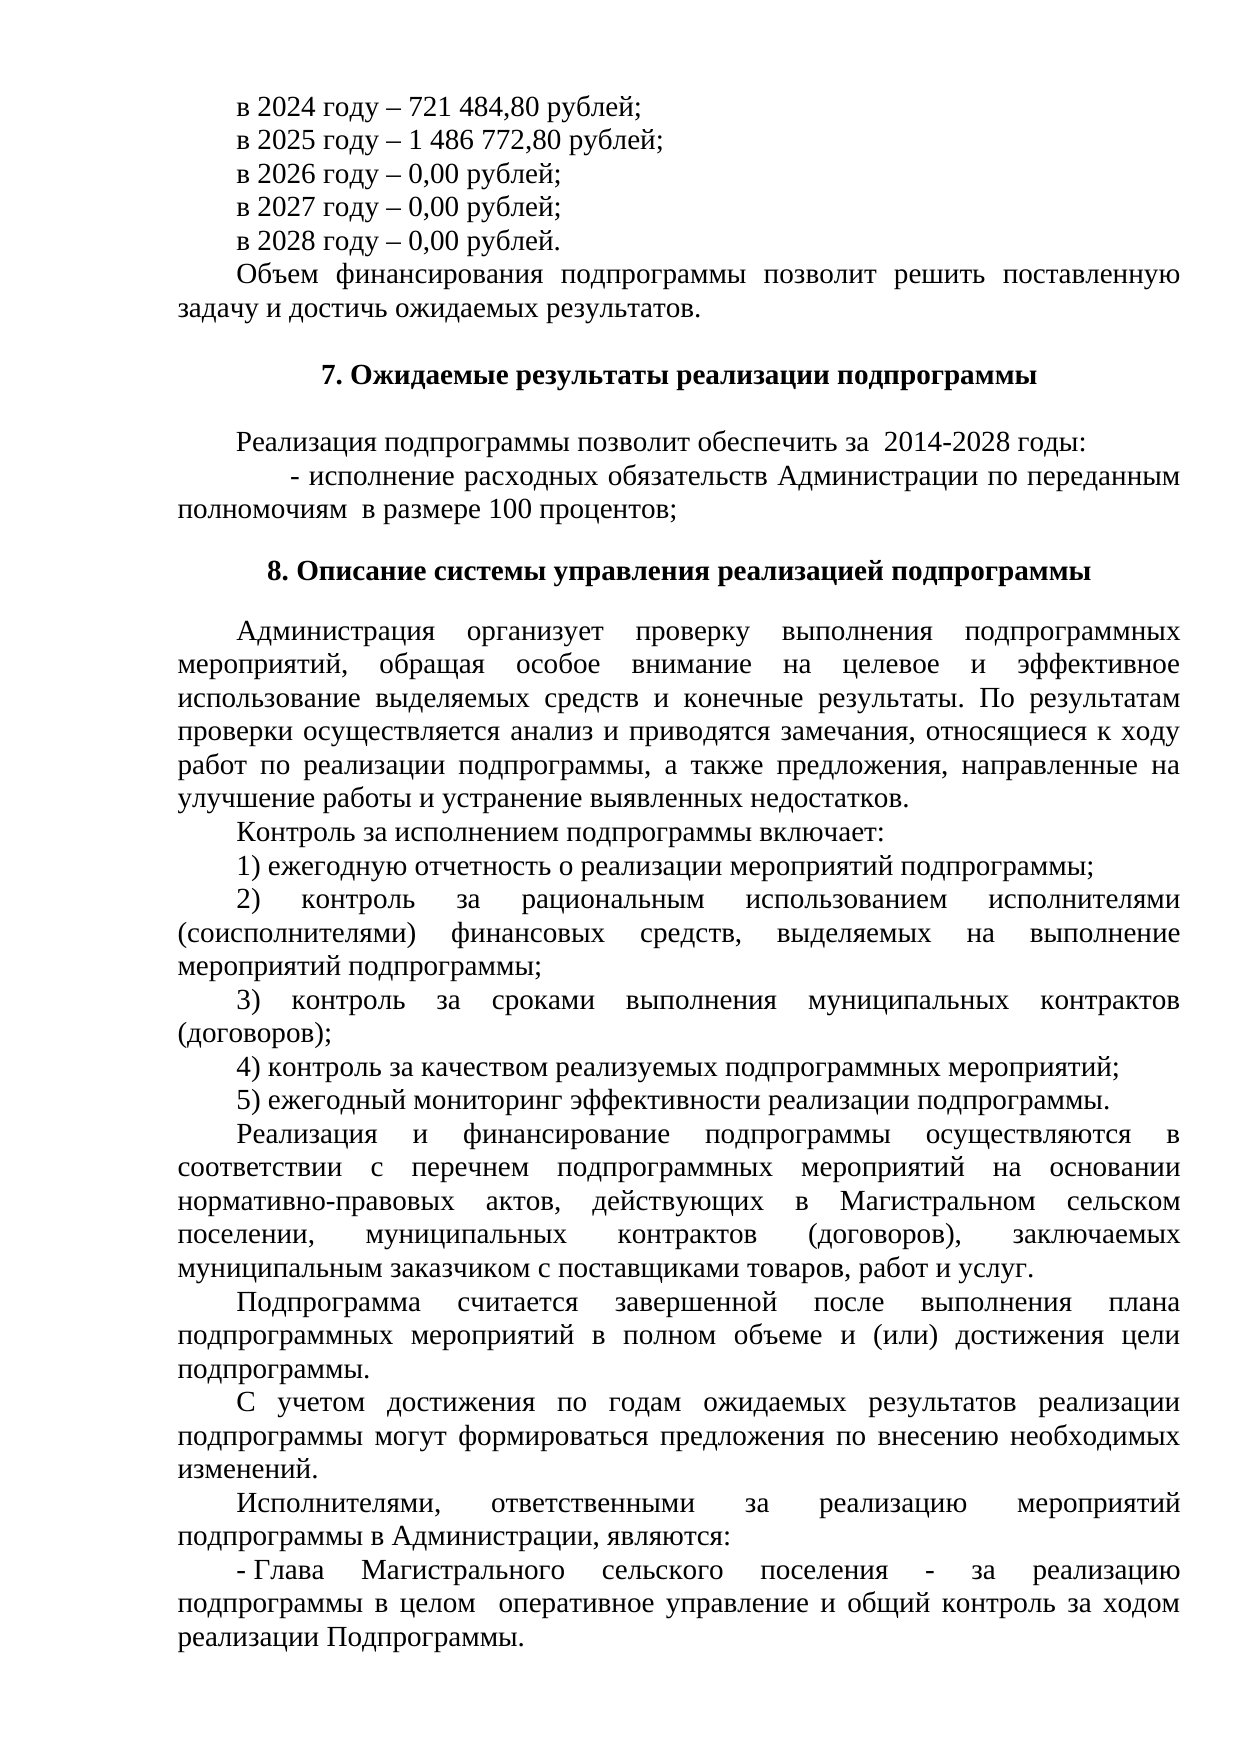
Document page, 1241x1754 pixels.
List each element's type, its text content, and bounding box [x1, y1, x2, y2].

text 8. Описание системы управления реализацией подпрограммы [177, 553, 1181, 587]
text Контроль за исполнением подпрограммы включает: [177, 814, 1181, 848]
text Исполнителями, ответственными за реализацию мероприятий подпрограммы в Администрации, являются: [177, 1485, 1181, 1552]
text 3) контроль за сроками выполнения муниципальных контрактов (договоров); [177, 982, 1181, 1049]
text Реализация подпрограммы позволит обеспечить за 2014-2028 годы: [177, 424, 1181, 458]
text в 2027 году – 0,00 рублей; [177, 189, 1181, 223]
text 1) ежегодную отчетность о реализации мероприятий подпрограммы; [177, 848, 1181, 881]
text в 2028 году – 0,00 рублей. [177, 223, 1181, 256]
text 7. Ожидаемые результаты реализации подпрограммы [177, 357, 1181, 391]
text - исполнение расходных обязательств Администрации по переданным полномочиям в размере 100 процентов; [177, 458, 1181, 525]
text в 2026 году – 0,00 рублей; [177, 156, 1181, 189]
text 4) контроль за качеством реализуемых подпрограммных мероприятий; [177, 1049, 1181, 1082]
text Объем финансирования подпрограммы позволит решить поставленную задачу и достичь ожидаемых результатов. [177, 256, 1181, 323]
text Реализация и финансирование подпрограммы осуществляются в соответствии с перечнем подпрограммных мероприятий на основании нормативно-правовых актов, действующих в Магистральном сельском поселении, муниципальных контрактов (договоров), заключаемых муниципальным заказчиком с поставщиками товаров, работ и услуг. [177, 1116, 1181, 1284]
text Администрация организует проверку выполнения подпрограммных мероприятий, обращая особое внимание на целевое и эффективное использование выделяемых средств и конечные результаты. По результатам проверки осуществляется анализ и приводятся замечания, относящиеся к ходу работ по реализации подпрограммы, а также предложения, направленные на улучшение работы и устранение выявленных недостатков. [177, 613, 1181, 814]
text 5) ежегодный мониторинг эффективности реализации подпрограммы. [177, 1082, 1181, 1116]
text в 2025 году – 1 486 772,80 рублей; [177, 122, 1181, 156]
text - Глава Магистрального сельского поселения - за реализацию подпрограммы в целом оперативное управление и общий контроль за ходом реализации Подпрограммы. [177, 1552, 1181, 1653]
text 2) контроль за рациональным использованием исполнителями (соисполнителями) финансовых средств, выделяемых на выполнение мероприятий подпрограммы; [177, 881, 1181, 982]
text С учетом достижения по годам ожидаемых результатов реализации подпрограммы могут формироваться предложения по внесению необходимых изменений. [177, 1384, 1181, 1485]
text Подпрограмма считается завершенной после выполнения плана подпрограммных мероприятий в полном объеме и (или) достижения цели подпрограммы. [177, 1284, 1181, 1384]
text в 2024 году – 721 484,80 рублей; [177, 89, 1181, 122]
